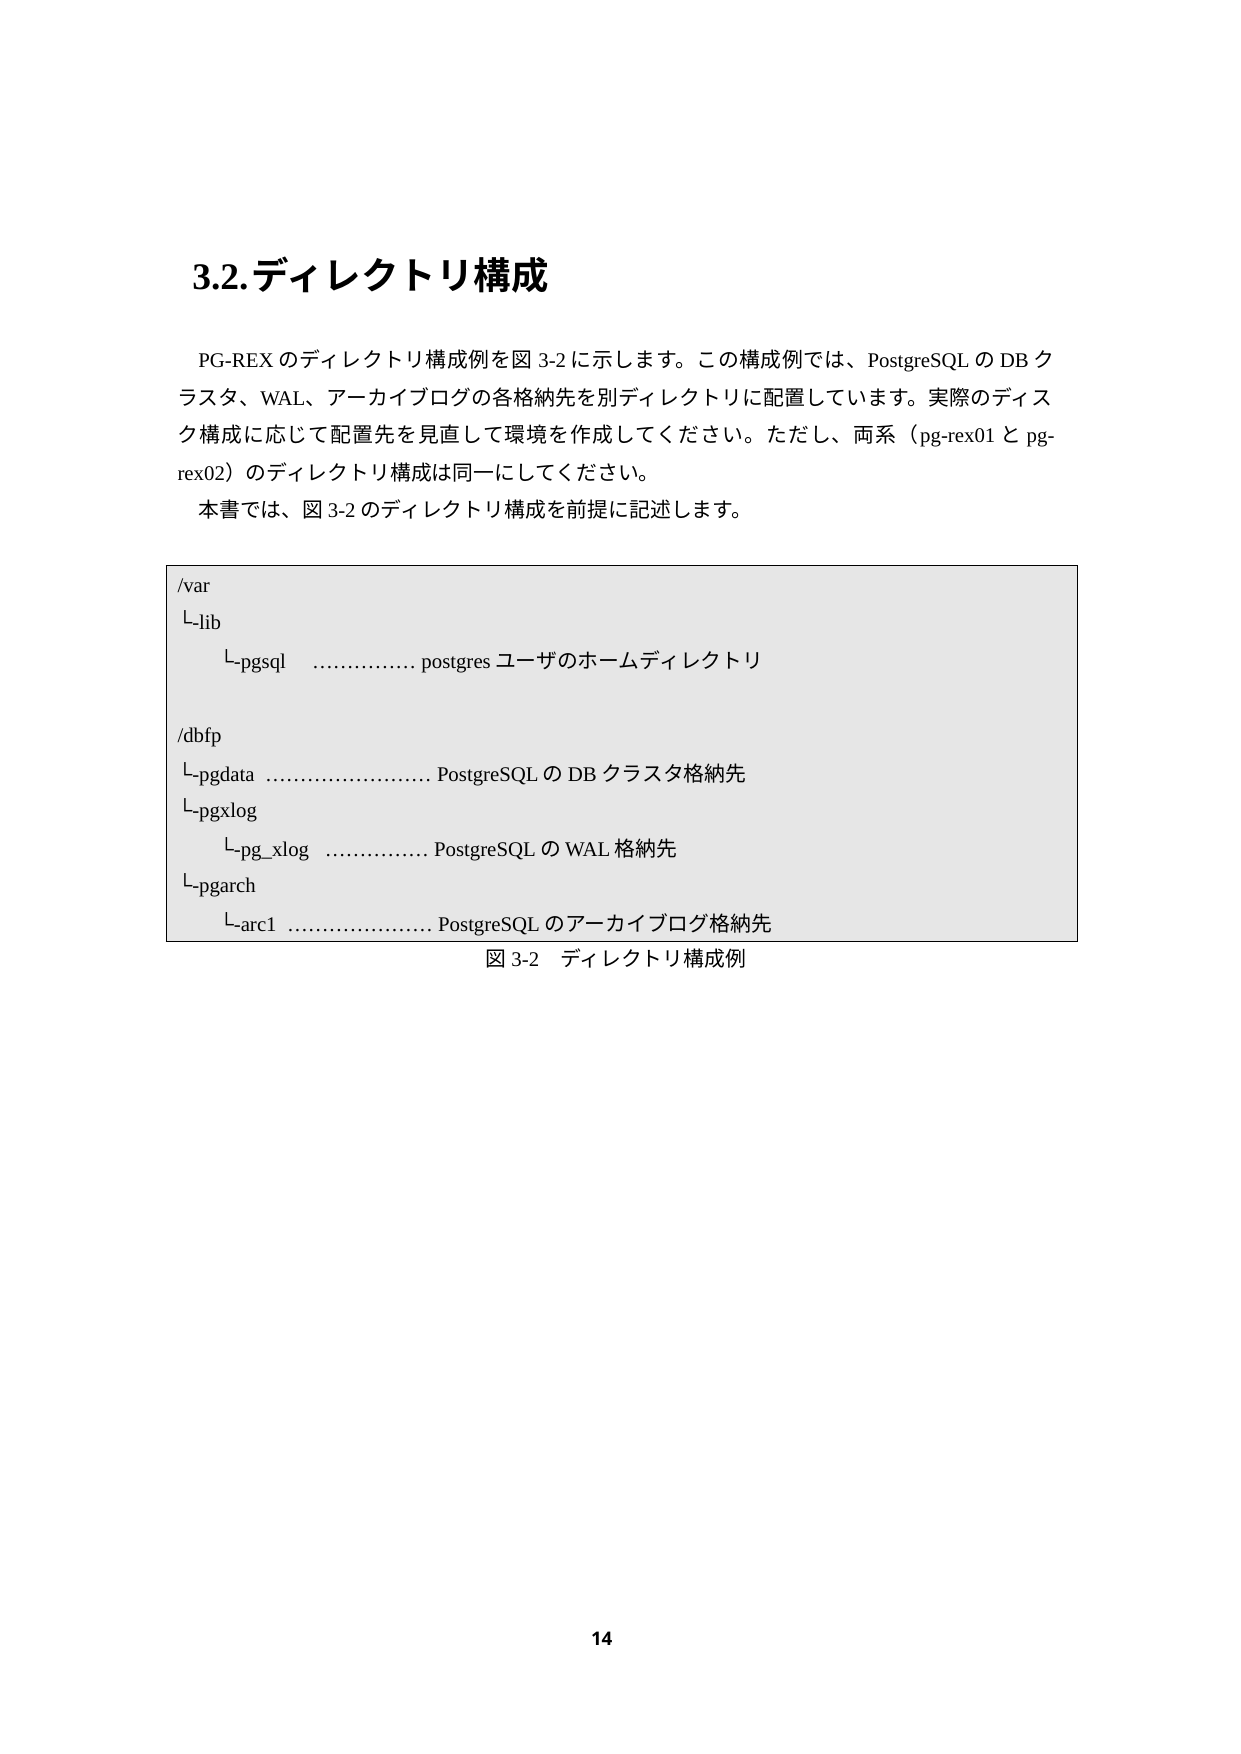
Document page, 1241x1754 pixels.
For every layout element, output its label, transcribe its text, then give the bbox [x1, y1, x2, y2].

text PG-REXのディレクトリ構成例を図 3-2に示します。この構成例では、PostgreSQLのDBクラスタ、WAL、アーカイブログの各格納先を別ディレクトリに配置しています。実際のディスク構成に応じて配置先を見直して環境を作成してください。ただし、両系（pg-rex01とpg-rex02）のディレクトリ構成は同一にしてください。 [177, 340, 1054, 490]
text 図 3-2 ディレクトリ構成例 [177, 942, 1054, 972]
table_header /var └-lib └-pgsql …………… postgresユーザのホームディレクトリ /dbfp └-pgdata …………………… PostgreSQLのDBクラスタ格納先 └-pgxlog └-pg_xlog …………… PostgreSQLのWAL格納先 └-pgarch └-arc1 ………………… PostgreSQLのアーカイブログ格納先 [167, 566, 1077, 941]
subtitle ディレクトリ構成 [192, 236, 1063, 311]
text 本書では、図 3-2のディレクトリ構成を前提に記述します。 [177, 490, 1054, 528]
